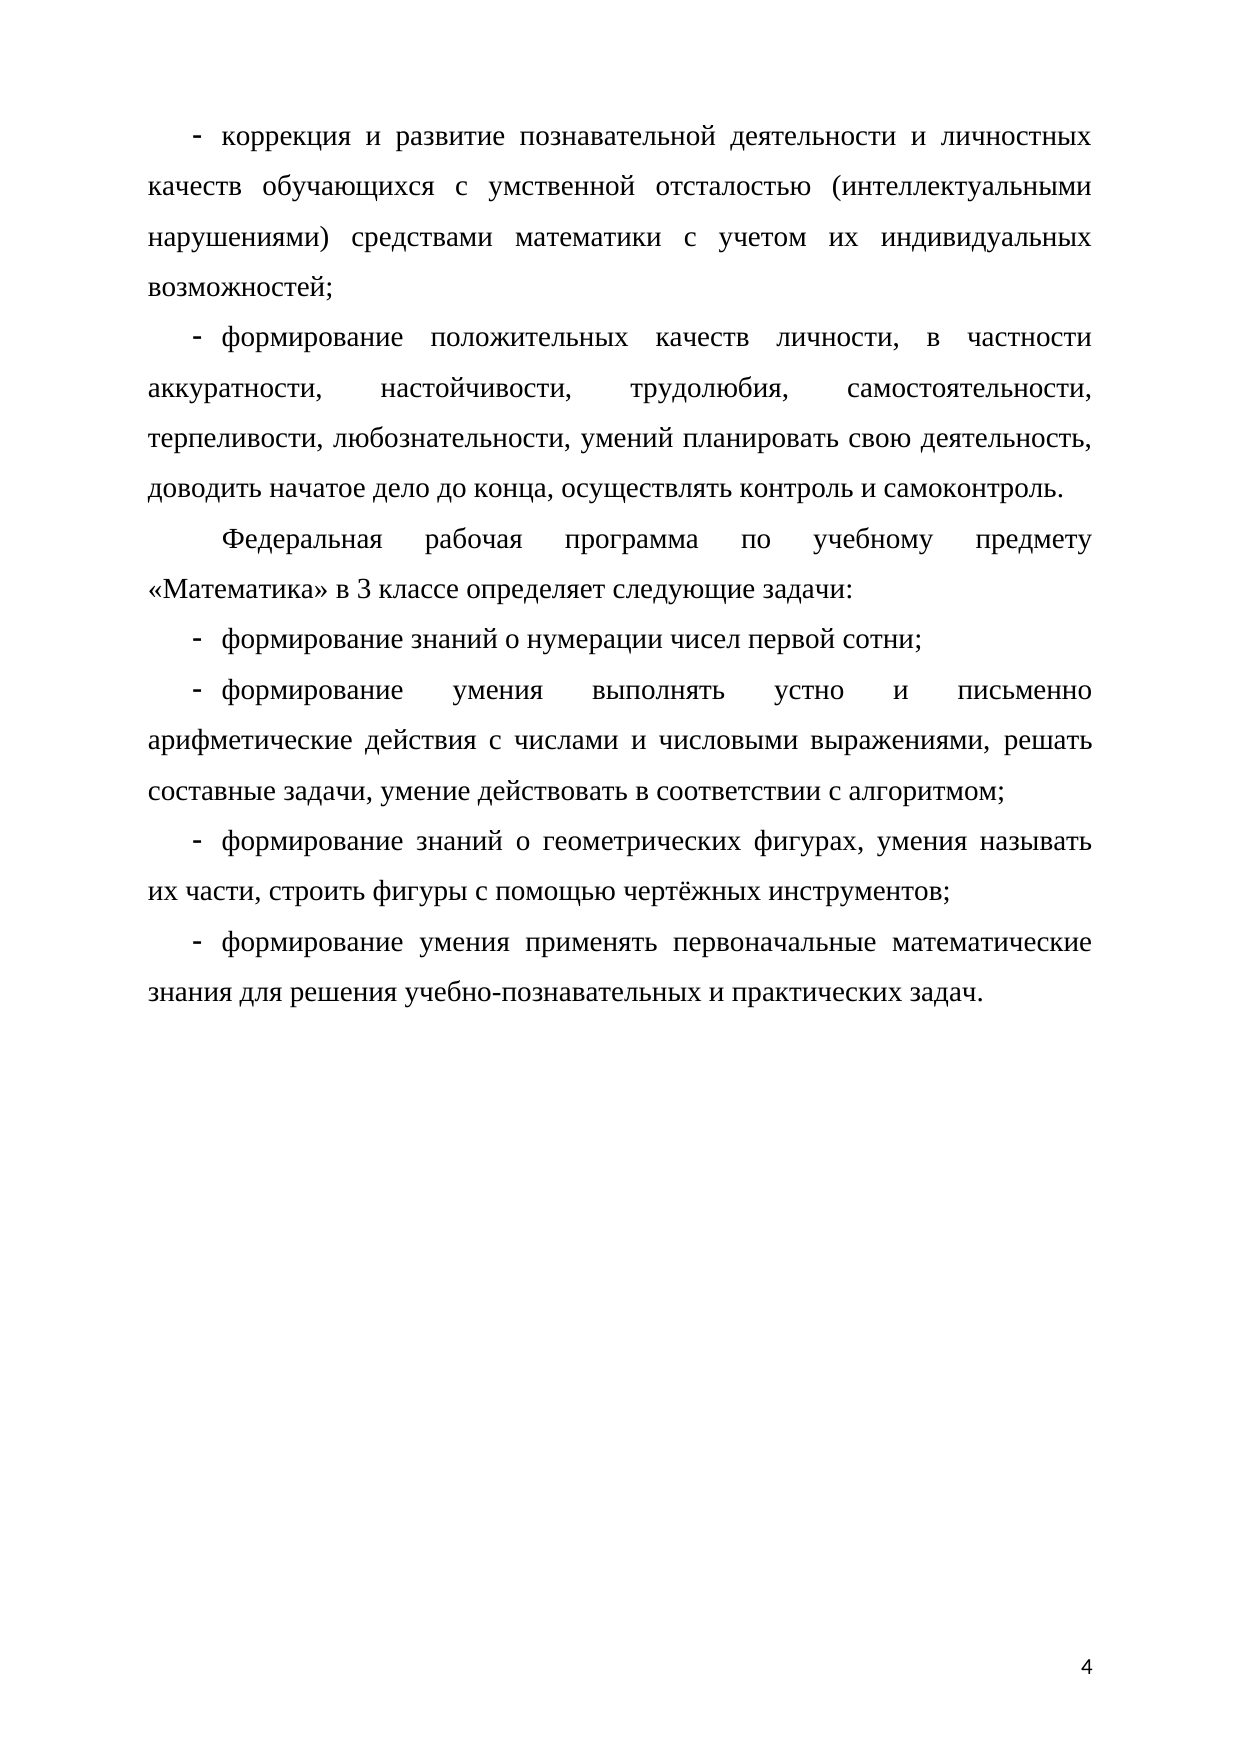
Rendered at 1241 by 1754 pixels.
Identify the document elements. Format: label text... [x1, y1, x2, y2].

list формирование умения применять первоначальные математические знания для решения учебно-познавательных и практических задач. [148, 924, 1092, 1008]
text Федеральная рабочая программа по учебному предмету «Математика» в 3 классе определяет следующие задачи: [148, 521, 1092, 605]
list формирование знаний о геометрических фигурах, умения называть их части, строить фигуры с помощью чертёжных инструментов; [148, 823, 1092, 907]
list формирование знаний о нумерации чисел первой сотни; [148, 621, 1092, 655]
list коррекция и развитие познавательной деятельности и личностных качеств обучающихся с умственной отсталостью (интеллектуальными нарушениями) средствами математики с учетом их индивидуальных возможностей; [148, 118, 1092, 303]
list формирование умения выполнять устно и письменно арифметические действия с числами и числовыми выражениями, решать составные задачи, умение действовать в соответствии с алгоритмом; [148, 672, 1092, 806]
list формирование положительных качеств личности, в частности аккуратности, настойчивости, трудолюбия, самостоятельности, терпеливости, любознательности, умений планировать свою деятельность, доводить начатое дело до конца, осуществлять контроль и самоконтроль. [148, 319, 1092, 504]
